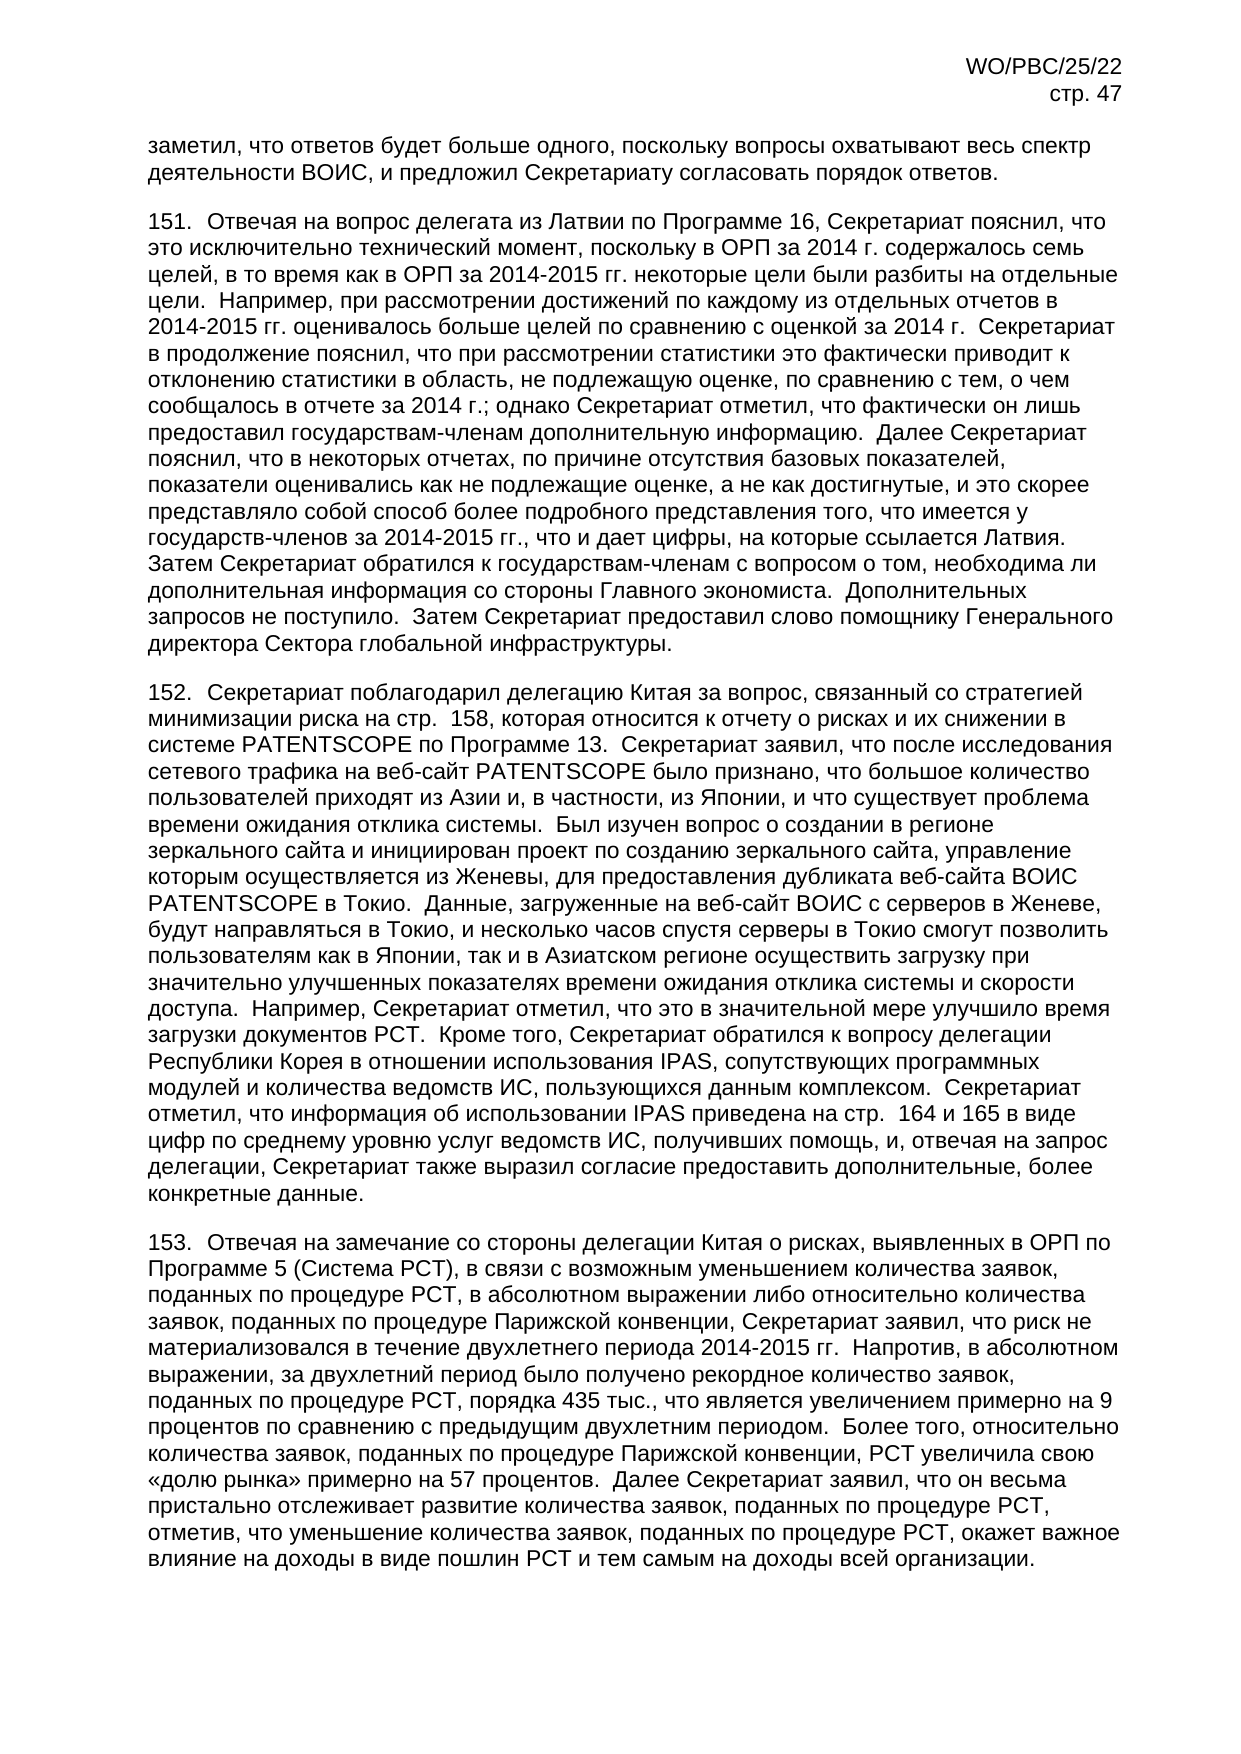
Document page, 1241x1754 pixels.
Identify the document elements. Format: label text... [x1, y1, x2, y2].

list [148, 132, 1122, 185]
list Секретариат поблагодарил делегацию Китая за вопрос, связанный со стратегией минимизации риска на стр. 158, которая относится к отчету о рисках и их снижении в системе PATENTSCOPE по Программе 13. Секретариат заявил, что после исследования сетевого трафика на веб-сайт PATENTSCOPE было признано, что большое количество пользователей приходят из Азии и, в частности, из Японии, и что существует проблема времени ожидания отклика системы. Был изучен вопрос о создании в регионе зеркального сайта и инициирован проект по созданию зеркального сайта, управление которым осуществляется из Женевы, для предоставления дубликата веб-сайта ВОИС PATENTSCOPE в Токио. Данные, загруженные на веб-сайт ВОИС с серверов в Женеве, будут направляться в Токио, и несколько часов спустя серверы в Токио смогут позволить пользователям как в Японии, так и в Азиатском регионе осуществить загрузку при значительно улучшенных показателях времени ожидания отклика системы и скорости доступа. Например, Секретариат отметил, что это в значительной мере улучшило время загрузки документов PCT. Кроме того, Секретариат обратился к вопросу делегации Республики Корея в отношении использования IPAS, сопутствующих программных модулей и количества ведомств ИС, пользующихся данным комплексом. Секретариат отметил, что информация об использовании IPAS приведена на стр. 164 и 165 в виде цифр по среднему уровню услуг ведомств ИС, получивших помощь, и, отвечая на запрос делегации, Секретариат также выразил согласие предоставить дополнительные, более конкретные данные. [148, 679, 1122, 1206]
list Отвечая на замечание со стороны делегации Китая о рисках, выявленных в ОРП по Программе 5 (Система PCT), в связи с возможным уменьшением количества заявок, поданных по процедуре PCT, в абсолютном выражении либо относительно количества заявок, поданных по процедуре Парижской конвенции, Секретариат заявил, что риск не материализовался в течение двухлетнего периода 2014-2015 гг. Напротив, в абсолютном выражении, за двухлетний период было получено рекордное количество заявок, поданных по процедуре PCT, порядка 435 тыс., что является увеличением примерно на 9 процентов по сравнению с предыдущим двухлетним периодом. Более того, относительно количества заявок, поданных по процедуре Парижской конвенции, PCT увеличила свою «долю рынка» примерно на 57 процентов. Далее Секретариат заявил, что он весьма пристально отслеживает развитие количества заявок, поданных по процедуре PCT, отметив, что уменьшение количества заявок, поданных по процедуре PCT, окажет важное влияние на доходы в виде пошлин РСТ и тем самым на доходы всей организации. [148, 1229, 1122, 1571]
list Отвечая на вопрос делегата из Латвии по Программе 16, Секретариат пояснил, что это исключительно технический момент, поскольку в ОРП за 2014 г. содержалось семь целей, в то время как в ОРП за 2014-2015 гг. некоторые цели были разбиты на отдельные цели. Например, при рассмотрении достижений по каждому из отдельных отчетов в 2014-2015 гг. оценивалось больше целей по сравнению с оценкой за 2014 г. Секретариат в продолжение пояснил, что при рассмотрении статистики это фактически приводит к отклонению статистики в область, не подлежащую оценке, по сравнению с тем, о чем сообщалось в отчете за 2014 г.; однако Секретариат отметил, что фактически он лишь предоставил государствам-членам дополнительную информацию. Далее Секретариат пояснил, что в некоторых отчетах, по причине отсутствия базовых показателей, показатели оценивались как не подлежащие оценке, а не как достигнутые, и это скорее представляло собой способ более подробного представления того, что имеется у государств-членов за 2014-2015 гг., что и дает цифры, на которые ссылается Латвия. Затем Секретариат обратился к государствам-членам с вопросом о том, необходима ли дополнительная информация со стороны Главного экономиста. Дополнительных запросов не поступило. Затем Секретариат предоставил слово помощнику Генерального директора Сектора глобальной инфраструктуры. [148, 208, 1122, 656]
